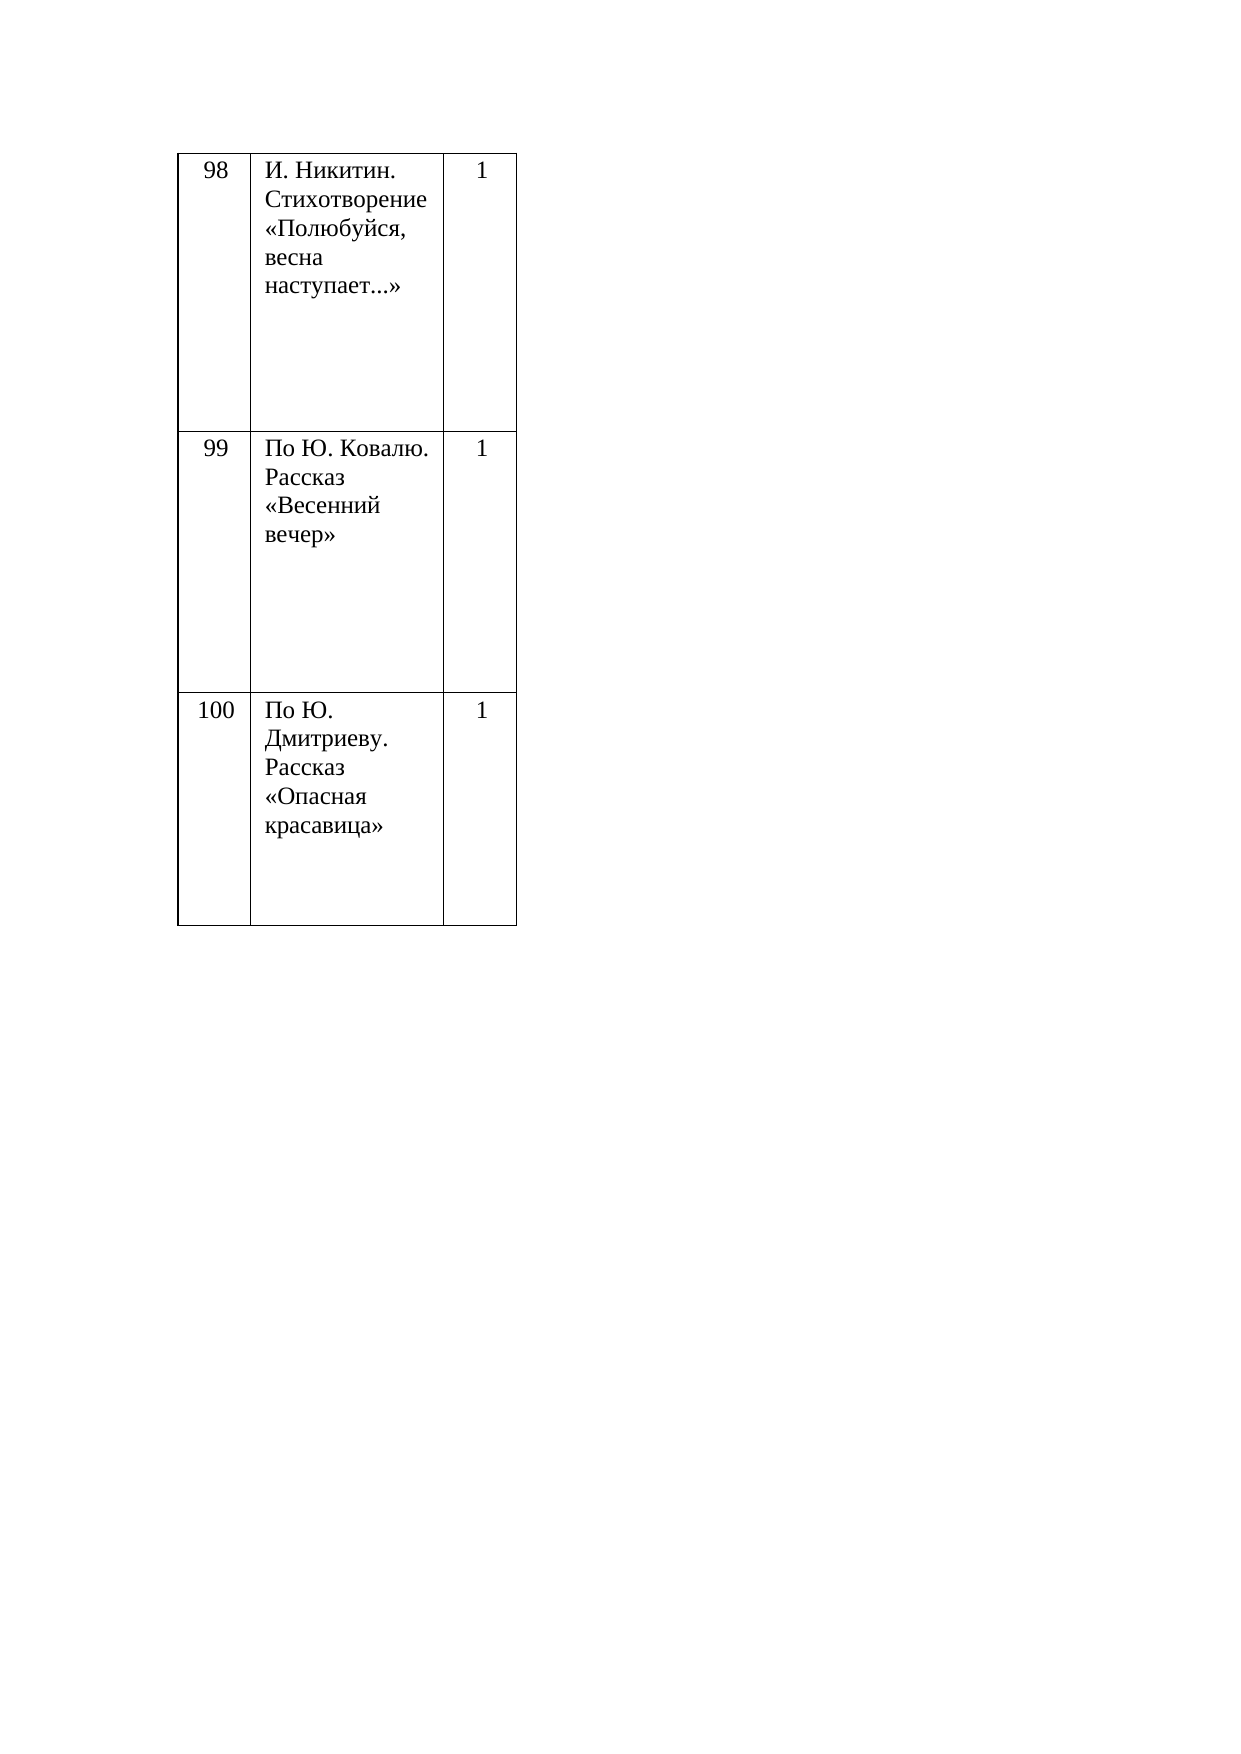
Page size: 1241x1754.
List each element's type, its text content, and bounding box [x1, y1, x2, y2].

table_cell По Ю. Дмитриеву. Рассказ «Опасная красавица» [251, 693, 443, 925]
table_cell 1 [444, 432, 516, 692]
table_cell По Ю. Ковалю. Рассказ «Весенний вечер» [251, 432, 443, 692]
table_header И. Никитин. Стихотворение «Полюбуйся, весна наступает...» [251, 154, 443, 431]
table_header 98 [179, 154, 250, 431]
table_header 1 [444, 154, 516, 431]
table_cell 1 [444, 693, 516, 925]
table_cell 100 [179, 693, 250, 925]
table_cell 99 [179, 432, 250, 692]
